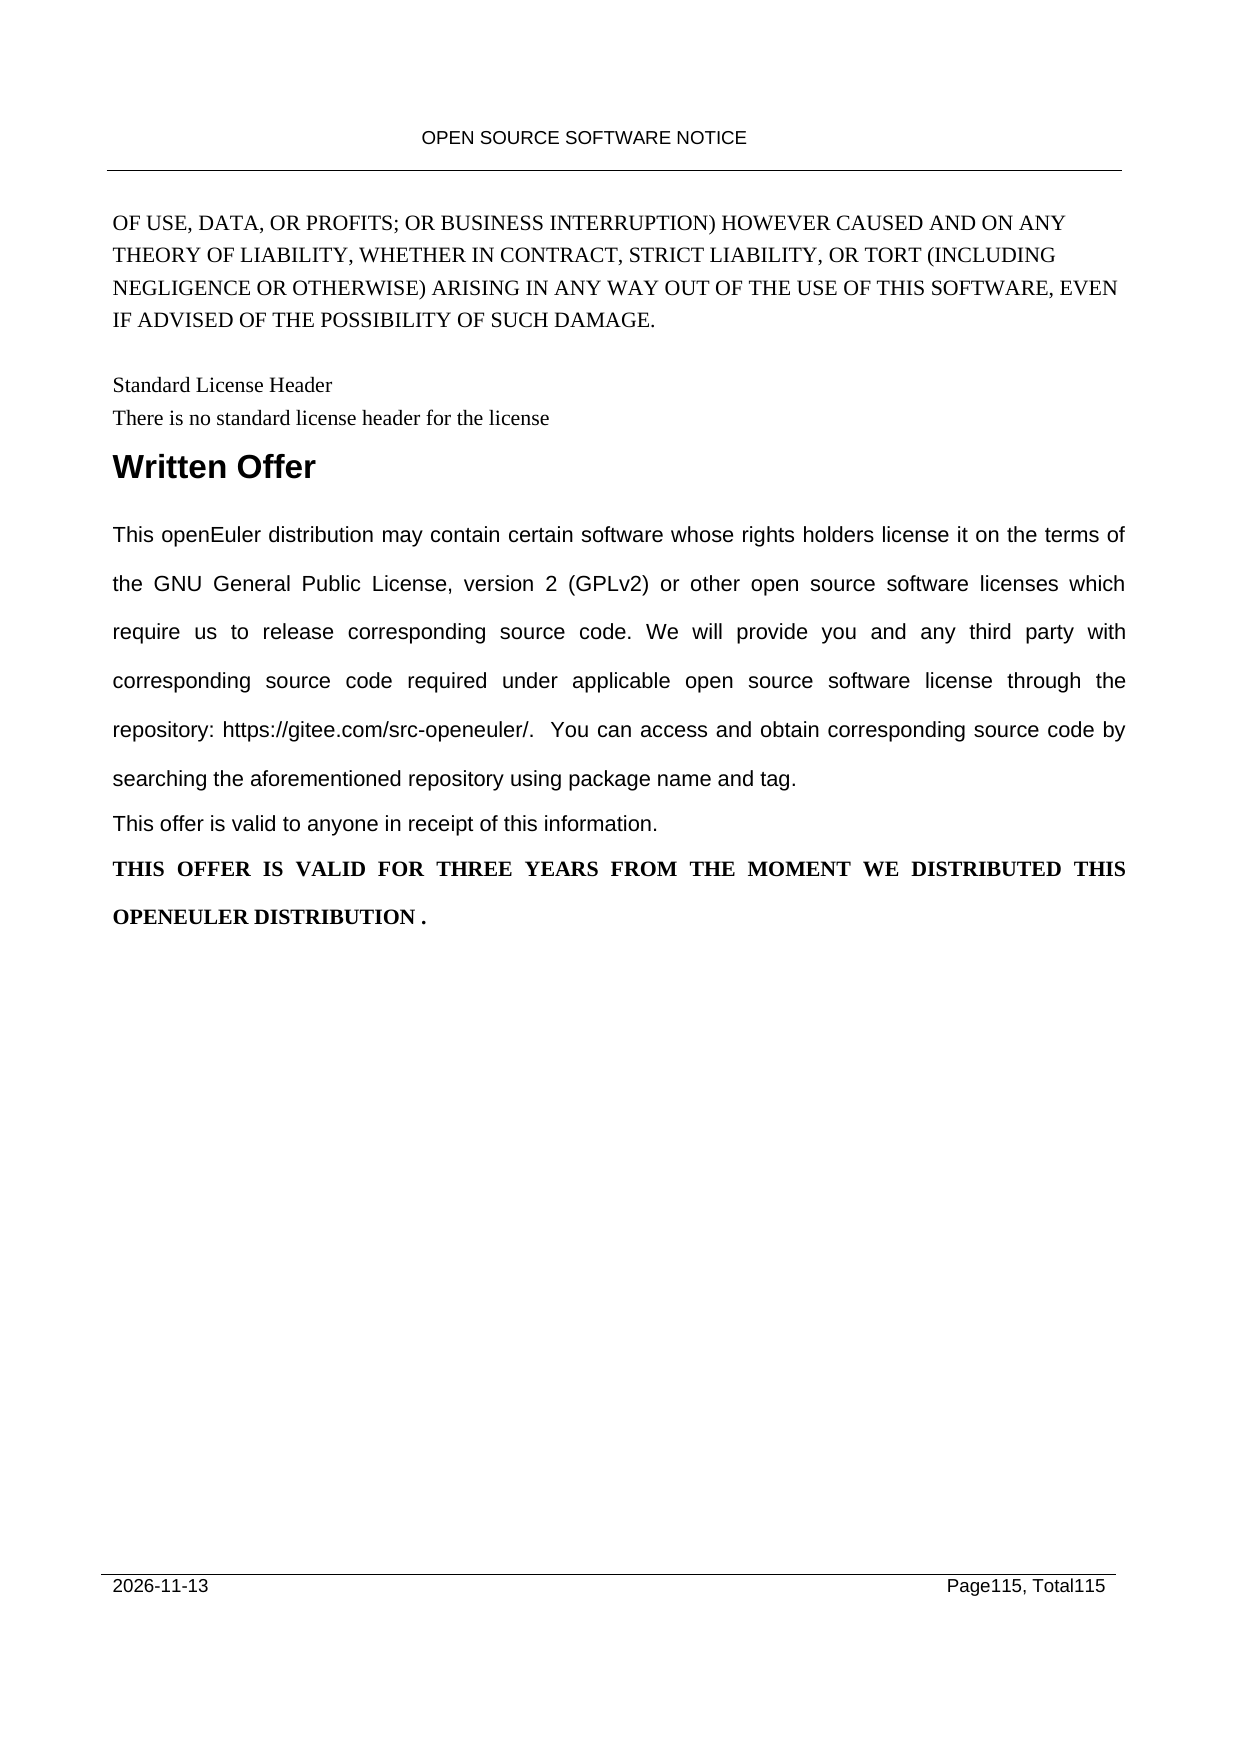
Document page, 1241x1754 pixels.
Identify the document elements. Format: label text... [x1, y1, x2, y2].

text This offer is valid to anyone in receipt of this information. [112, 807, 1128, 839]
text THIS OFFER IS VALID FOR THREE YEARS FROM THE MOMENT WE DISTRIBUTED THIS OPENEULER DISTRIBUTION . [112, 852, 1128, 933]
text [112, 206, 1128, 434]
text This openEuler distribution may contain certain software whose rights holders license it on the terms of the GNU General Public License, version 2 (GPLv2) or other open source software licenses which require us to release corresponding source code. We will provide you and any third party with corresponding source code required under applicable open source software license through the repository: https://gitee.com/src-openeuler/. You can access and obtain corresponding source code by searching the aforementioned repository using package name and tag. [112, 518, 1128, 794]
text Written Offer [112, 434, 1128, 499]
